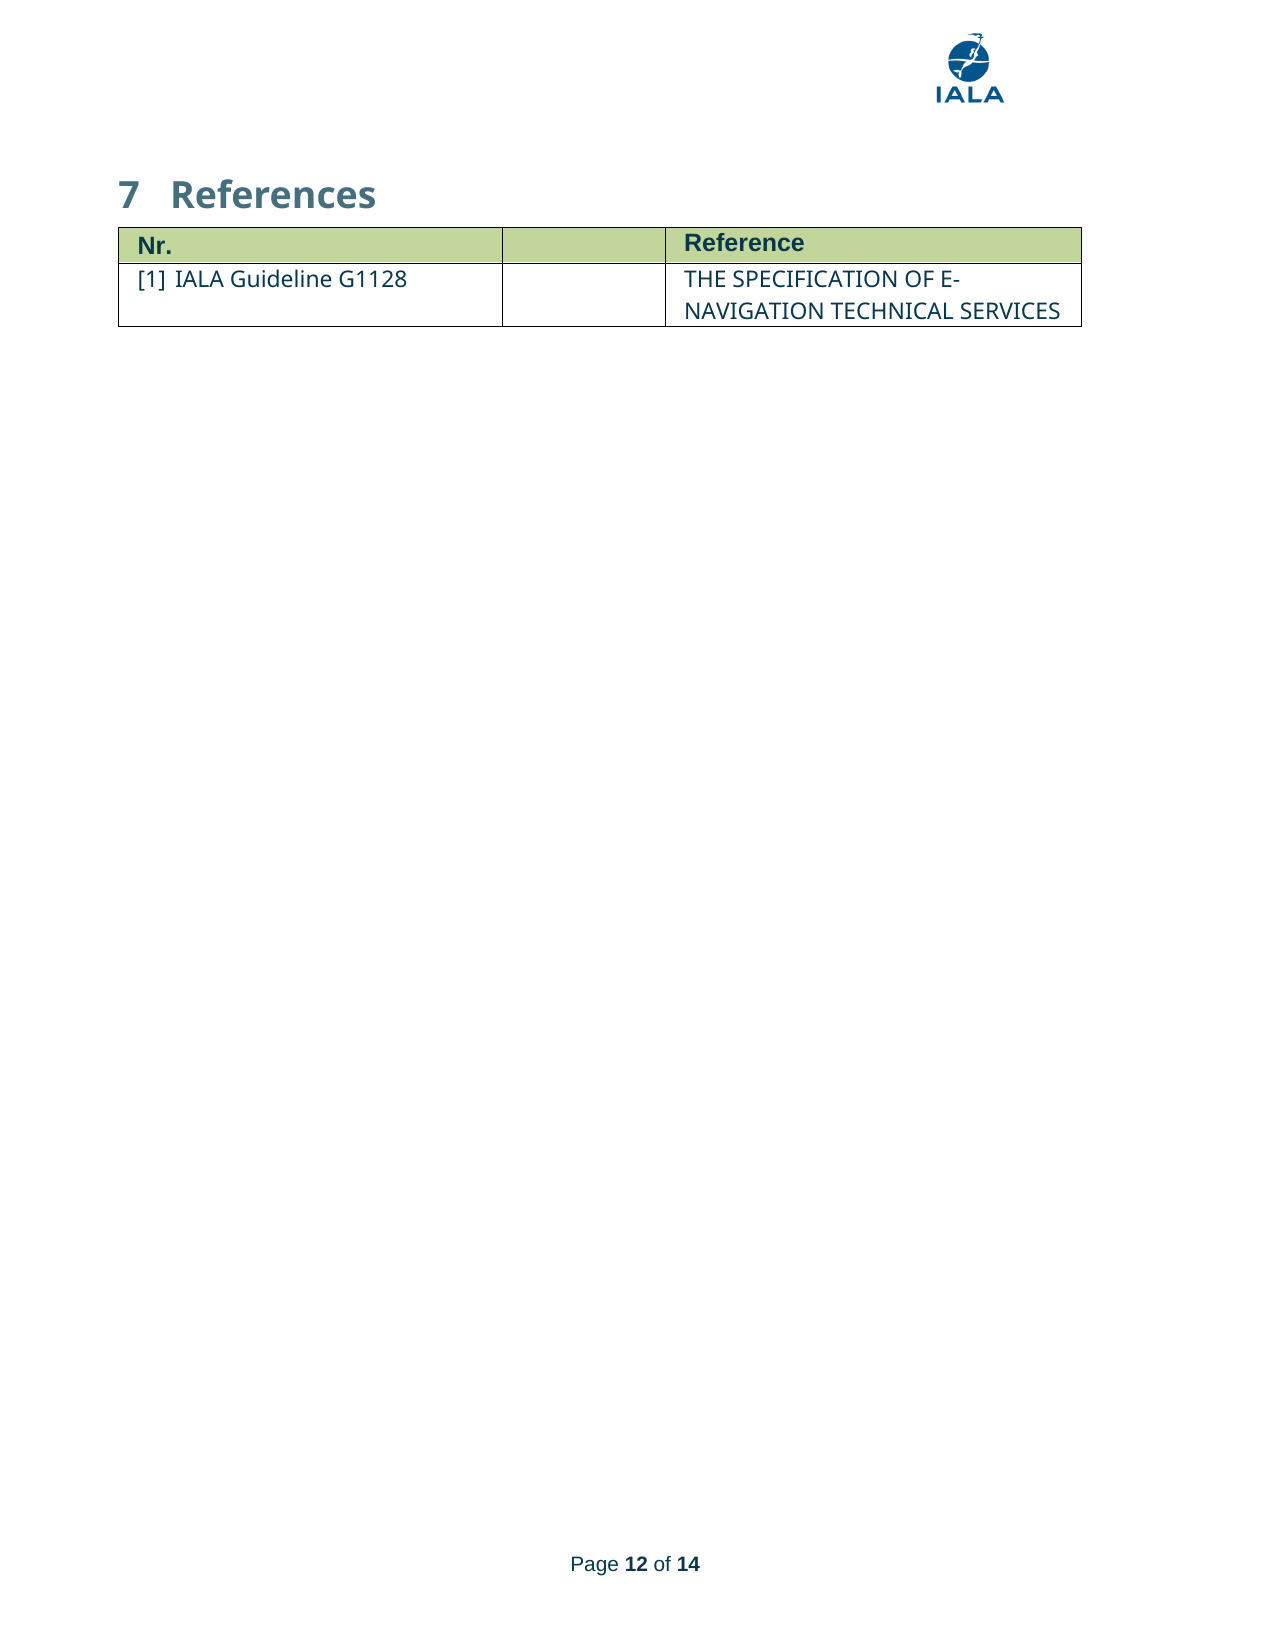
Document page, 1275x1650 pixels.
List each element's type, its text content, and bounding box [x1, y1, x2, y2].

table_header Reference [666, 228, 1081, 262]
table_cell IALA Guideline G1128 [119, 264, 502, 326]
table_header Nr. [119, 228, 502, 262]
table_cell THE SPECIFICATION OF E-NAVIGATION TECHNICAL SERVICES [666, 264, 1081, 326]
subtitle References [118, 168, 1152, 219]
table_cell [503, 264, 665, 326]
table_header [503, 228, 665, 262]
picture [921, 25, 1016, 118]
